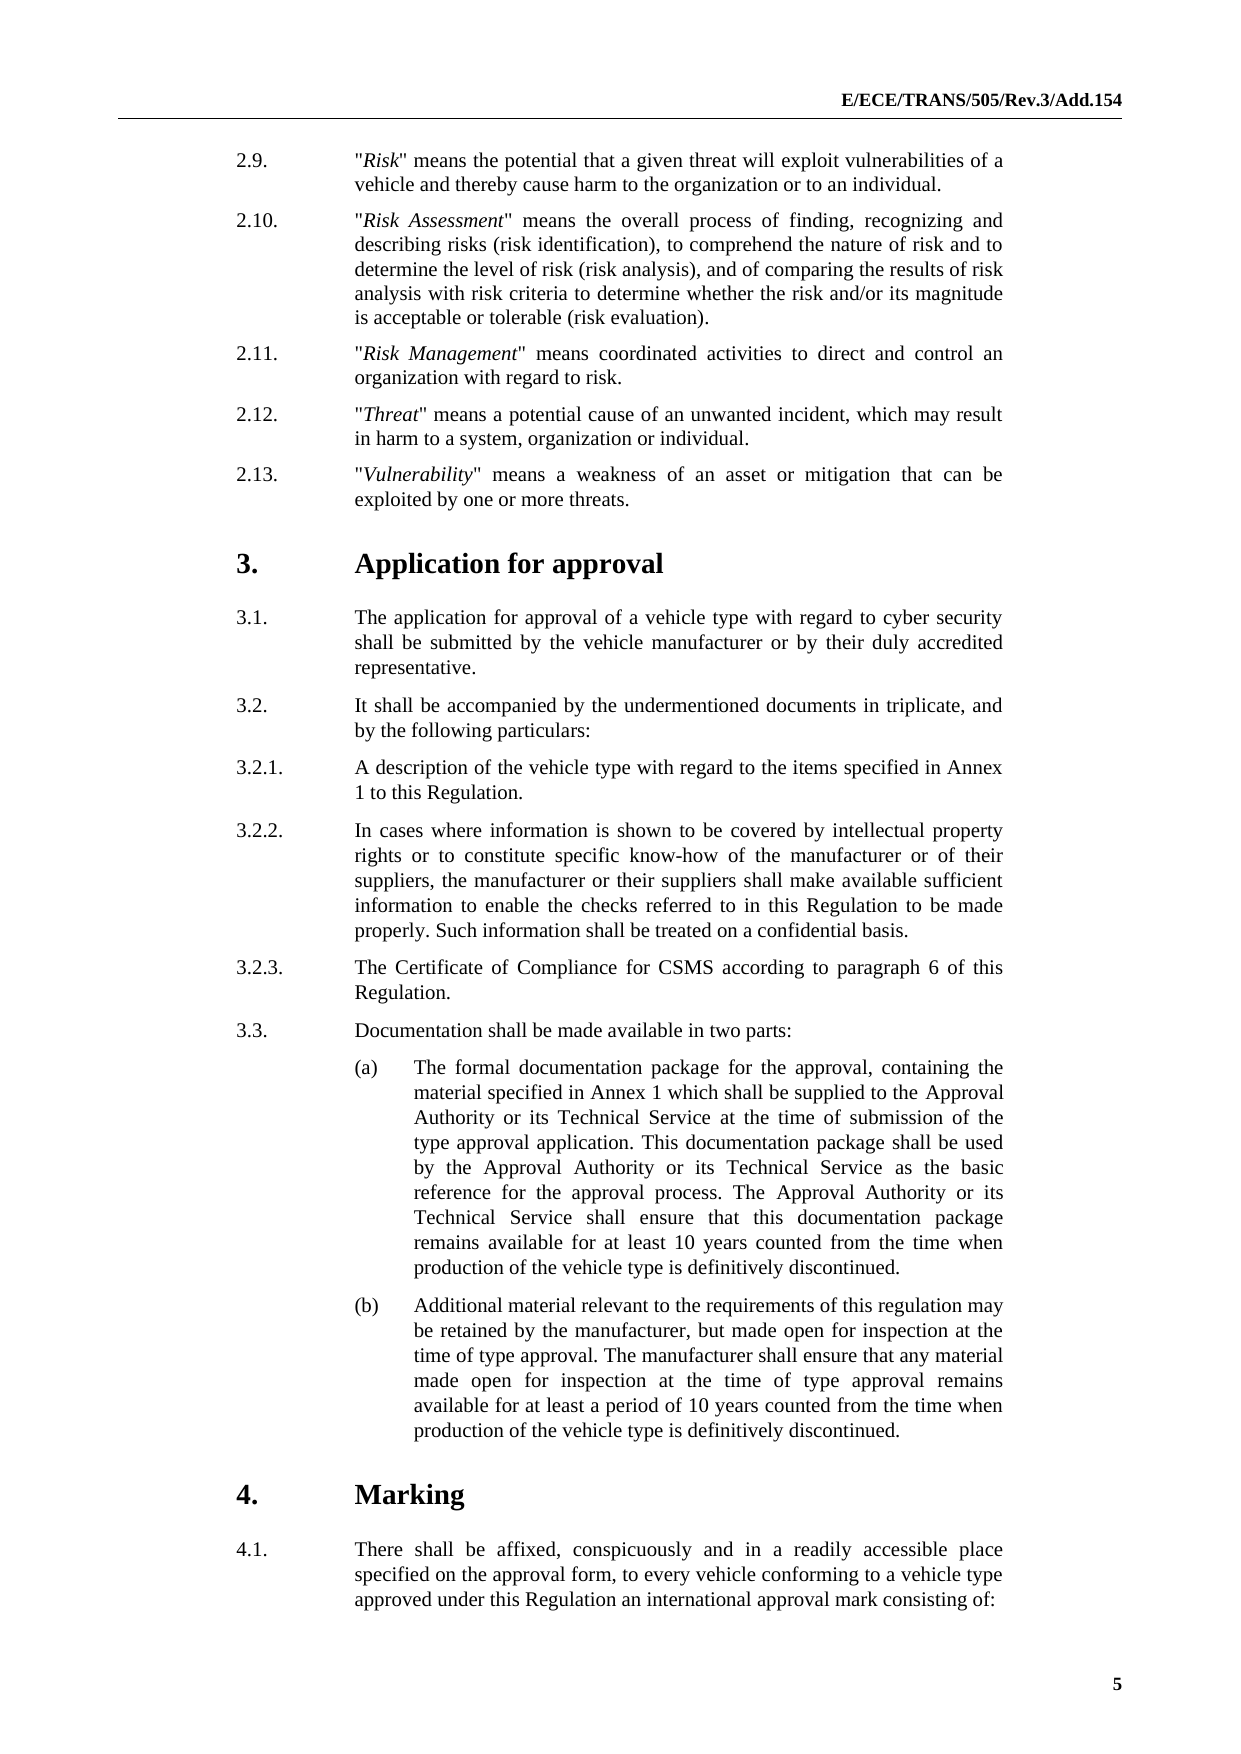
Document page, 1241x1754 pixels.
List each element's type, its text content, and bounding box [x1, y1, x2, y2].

text 3.1. The application for approval of a vehicle type with regard to cyber security shall be submitted by the vehicle manufacturer or by their duly accredited representative. [236, 604, 1004, 679]
text 2.9. "Risk" means the potential that a given threat will exploit vulnerabilities of a vehicle and thereby cause harm to the organization or to an individual. [236, 148, 1004, 196]
text 2.12. "Threat" means a potential cause of an unwanted incident, which may result in harm to a system, organization or individual. [236, 402, 1004, 450]
text 3.2.1. A description of the vehicle type with regard to the items specified in Annex 1 to this Regulation. [236, 754, 1004, 804]
text (a) The formal documentation package for the approval, containing the material specified in Annex 1 which shall be supplied to the Approval Authority or its Technical Service at the time of submission of the type approval application. This documentation package shall be used by the Approval Authority or its Technical Service as the basic reference for the approval process. The Approval Authority or its Technical Service shall ensure that this documentation package remains available for at least 10 years counted from the time when production of the vehicle type is definitively discontinued. [354, 1054, 1004, 1279]
text 4. Marking [118, 1479, 1004, 1511]
text (b) Additional material relevant to the requirements of this regulation may be retained by the manufacturer, but made open for inspection at the time of type approval. The manufacturer shall ensure that any material made open for inspection at the time of type approval remains available for at least a period of 10 years counted from the time when production of the vehicle type is definitively discontinued. [354, 1292, 1004, 1442]
text 3. Application for approval [118, 548, 1004, 579]
text 2.10. "Risk Assessment" means the overall process of finding, recognizing and describing risks (risk identification), to comprehend the nature of risk and to determine the level of risk (risk analysis), and of comparing the results of risk analysis with risk criteria to determine whether the risk and/or its magnitude is acceptable or tolerable (risk evaluation). [236, 208, 1004, 329]
text 3.3. Documentation shall be made available in two parts: [236, 1017, 1004, 1042]
text 2.11. "Risk Management" means coordinated activities to direct and control an organization with regard to risk. [236, 341, 1004, 389]
text 4.1. There shall be affixed, conspicuously and in a readily accessible place specified on the approval form, to every vehicle conforming to a vehicle type approved under this Regulation an international approval mark consisting of: [236, 1536, 1004, 1611]
text 3.2.3. The Certificate of Compliance for CSMS according to paragraph 6 of this Regulation. [236, 954, 1004, 1004]
text 3.2. It shall be accompanied by the undermentioned documents in triplicate, and by the following particulars: [236, 692, 1004, 742]
text 3.2.2. In cases where information is shown to be covered by intellectual property rights or to constitute specific know-how of the manufacturer or of their suppliers, the manufacturer or their suppliers shall make available sufficient information to enable the checks referred to in this Regulation to be made properly. Such information shall be treated on a confidential basis. [236, 817, 1004, 942]
text 2.13. "Vulnerability" means a weakness of an asset or mitigation that can be exploited by one or more threats. [236, 462, 1004, 511]
